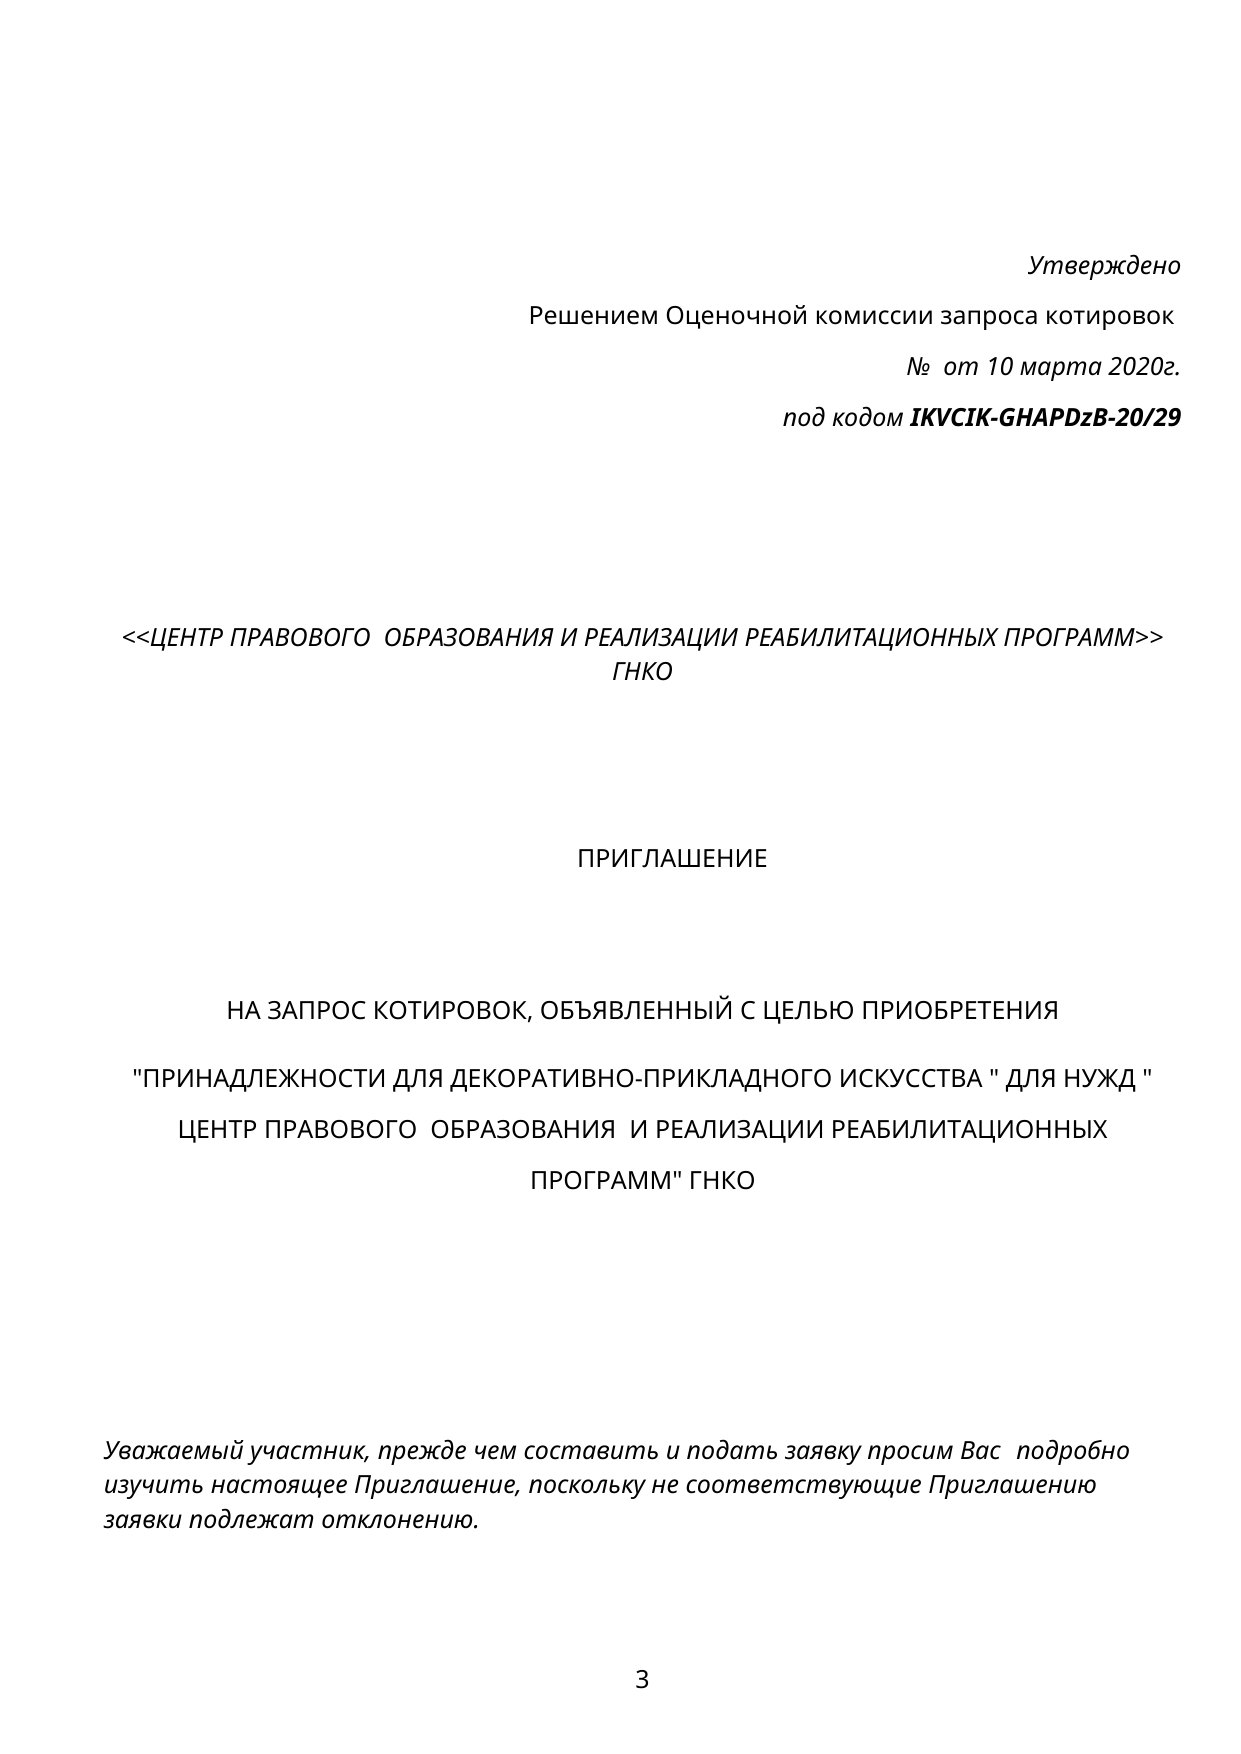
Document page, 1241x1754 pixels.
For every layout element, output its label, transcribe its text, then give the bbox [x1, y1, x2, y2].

text НА ЗАПРОС КОТИРОВОК, ОБЪЯВЛЕННЫЙ С ЦЕЛЬЮ ПРИОБРЕТЕНИЯ [103, 992, 1182, 1027]
text "ПРИНАДЛЕЖНОСТИ ДЛЯ ДЕКОРАТИВНО-ПРИКЛАДНОГО ИСКУССТВА " ДЛЯ НУЖД " ЦЕНТР ПРАВОВОГО ОБРАЗОВАНИЯ И РЕАЛИЗАЦИИ РЕАБИЛИТАЦИОННЫХ ПРОГРАММ" ГНКО [103, 1060, 1182, 1196]
text <<ЦЕНТР ПРАВОВОГО ОБРАЗОВАНИЯ И РЕАЛИЗАЦИИ РЕАБИЛИТАЦИОННЫХ ПРОГРАММ>> ГНКО [103, 620, 1181, 688]
text Утверждено [103, 247, 1181, 281]
text Уважаемый участник, прежде чем составить и подать заявку просим Вас подробно изучить настоящее Приглашение, поскольку не соответствующие Приглашению заявки подлежат отклонению. [103, 1433, 1181, 1535]
text Решением Оценочной комиссии запроса котировок № от 10 марта 2020г. под кодом IKVCIK-GHAPDzB-20/29 [103, 298, 1181, 434]
text ПРИГЛАШЕНИЕ [103, 840, 1182, 874]
